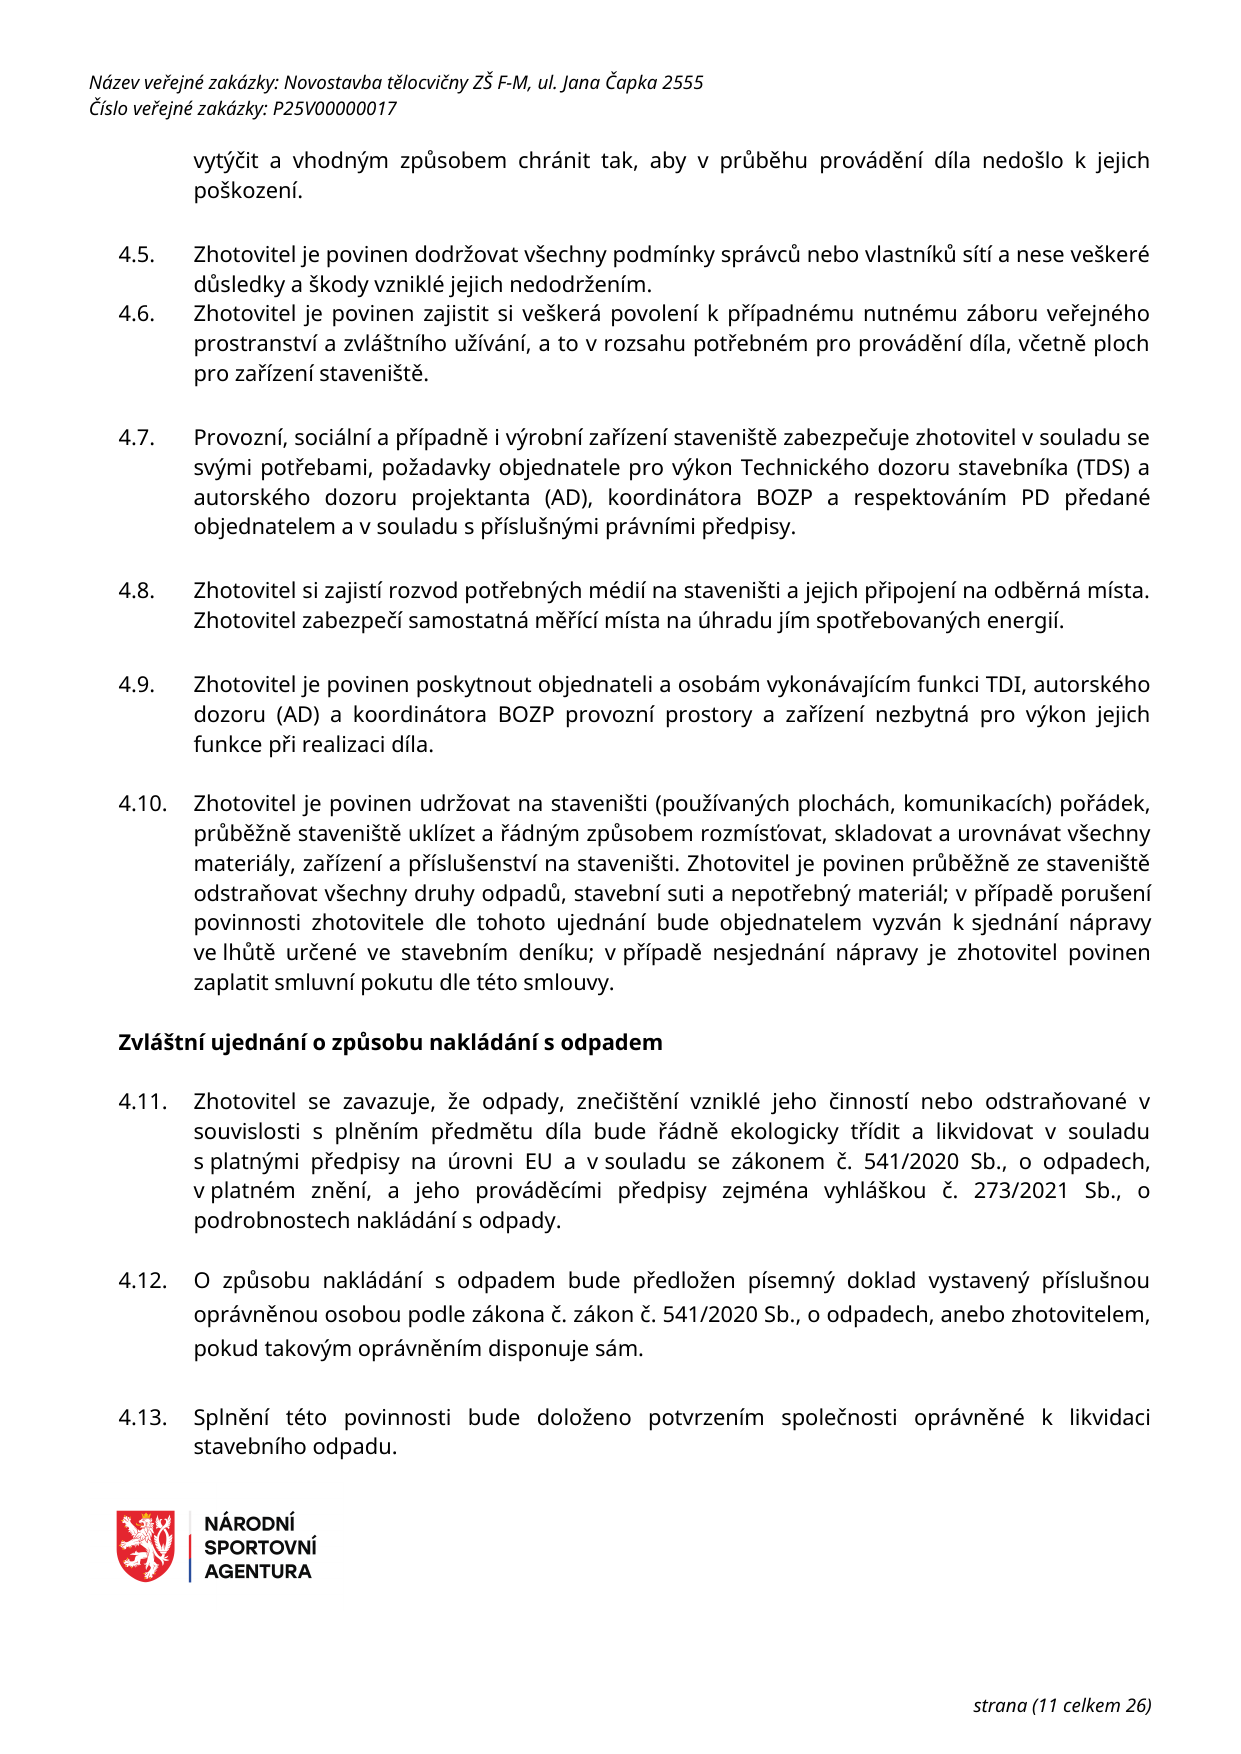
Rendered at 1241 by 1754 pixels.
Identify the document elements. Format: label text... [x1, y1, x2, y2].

list Zhotovitel je povinen zajistit si veškerá povolení k případnému nutnému záboru veřejného prostranství a zvláštního užívání, a to v rozsahu potřebném pro provádění díla, včetně ploch pro zařízení staveniště. [118, 298, 1152, 388]
list Zhotovitel se zavazuje, že odpady, znečištění vzniklé jeho činností nebo odstraňované v souvislosti s plněním předmětu díla bude řádně ekologicky třídit a likvidovat v souladu s platnými předpisy na úrovni EU a v souladu se zákonem č. 541/2020 Sb., o odpadech, v platném znění, a jeho prováděcími předpisy zejména vyhláškou č. 273/2021 Sb., o podrobnostech nakládání s odpady. [118, 1086, 1152, 1235]
text Zvláštní ujednání o způsobu nakládání s odpadem [118, 1027, 1152, 1056]
picture [88, 1482, 344, 1611]
list Zhotovitel je povinen poskytnout objednateli a osobám vykonávajícím funkci TDI, autorského dozoru (AD) a koordinátora BOZP provozní prostory a zařízení nezbytná pro výkon jejich funkce při realizaci díla. [118, 669, 1152, 758]
list Splnění této povinnosti bude doloženo potvrzením společnosti oprávněné k likvidaci stavebního odpadu. [118, 1402, 1152, 1461]
list Provozní, sociální a případně i výrobní zařízení staveniště zabezpečuje zhotovitel v souladu se svými potřebami, požadavky objednatele pro výkon Technického dozoru stavebníka (TDS) a autorského dozoru projektanta (AD), koordinátora BOZP a respektováním PD předané objednatelem a v souladu s příslušnými právními předpisy. [118, 422, 1152, 541]
list Zhotovitel je povinen dodržovat všechny podmínky správců nebo vlastníků sítí a nese veškeré důsledky a škody vzniklé jejich nedodržením. [118, 239, 1152, 298]
list Zhotovitel je povinen udržovat na staveništi (používaných plochách, komunikacích) pořádek, průběžně staveniště uklízet a řádným způsobem rozmísťovat, skladovat a urovnávat všechny materiály, zařízení a příslušenství na staveništi. Zhotovitel je povinen průběžně ze staveniště odstraňovat všechny druhy odpadů, stavební suti a nepotřebný materiál; v případě porušení povinnosti zhotovitele dle tohoto ujednání bude objednatelem vyzván k sjednání nápravy ve lhůtě určené ve stavebním deníku; v případě nesjednání nápravy je zhotovitel povinen zaplatit smluvní pokutu dle této smlouvy. [118, 788, 1152, 997]
list Zhotovitel si zajistí rozvod potřebných médií na staveništi a jejich připojení na odběrná místa. Zhotovitel zabezpečí samostatná měřící místa na úhradu jím spotřebovaných energií. [118, 575, 1152, 635]
list O způsobu nakládání s odpadem bude předložen písemný doklad vystavený příslušnou oprávněnou osobou podle zákona č. zákon č. 541/2020 Sb., o odpadech, anebo zhotovitelem, pokud takovým oprávněním disponuje sám. [118, 1265, 1152, 1363]
